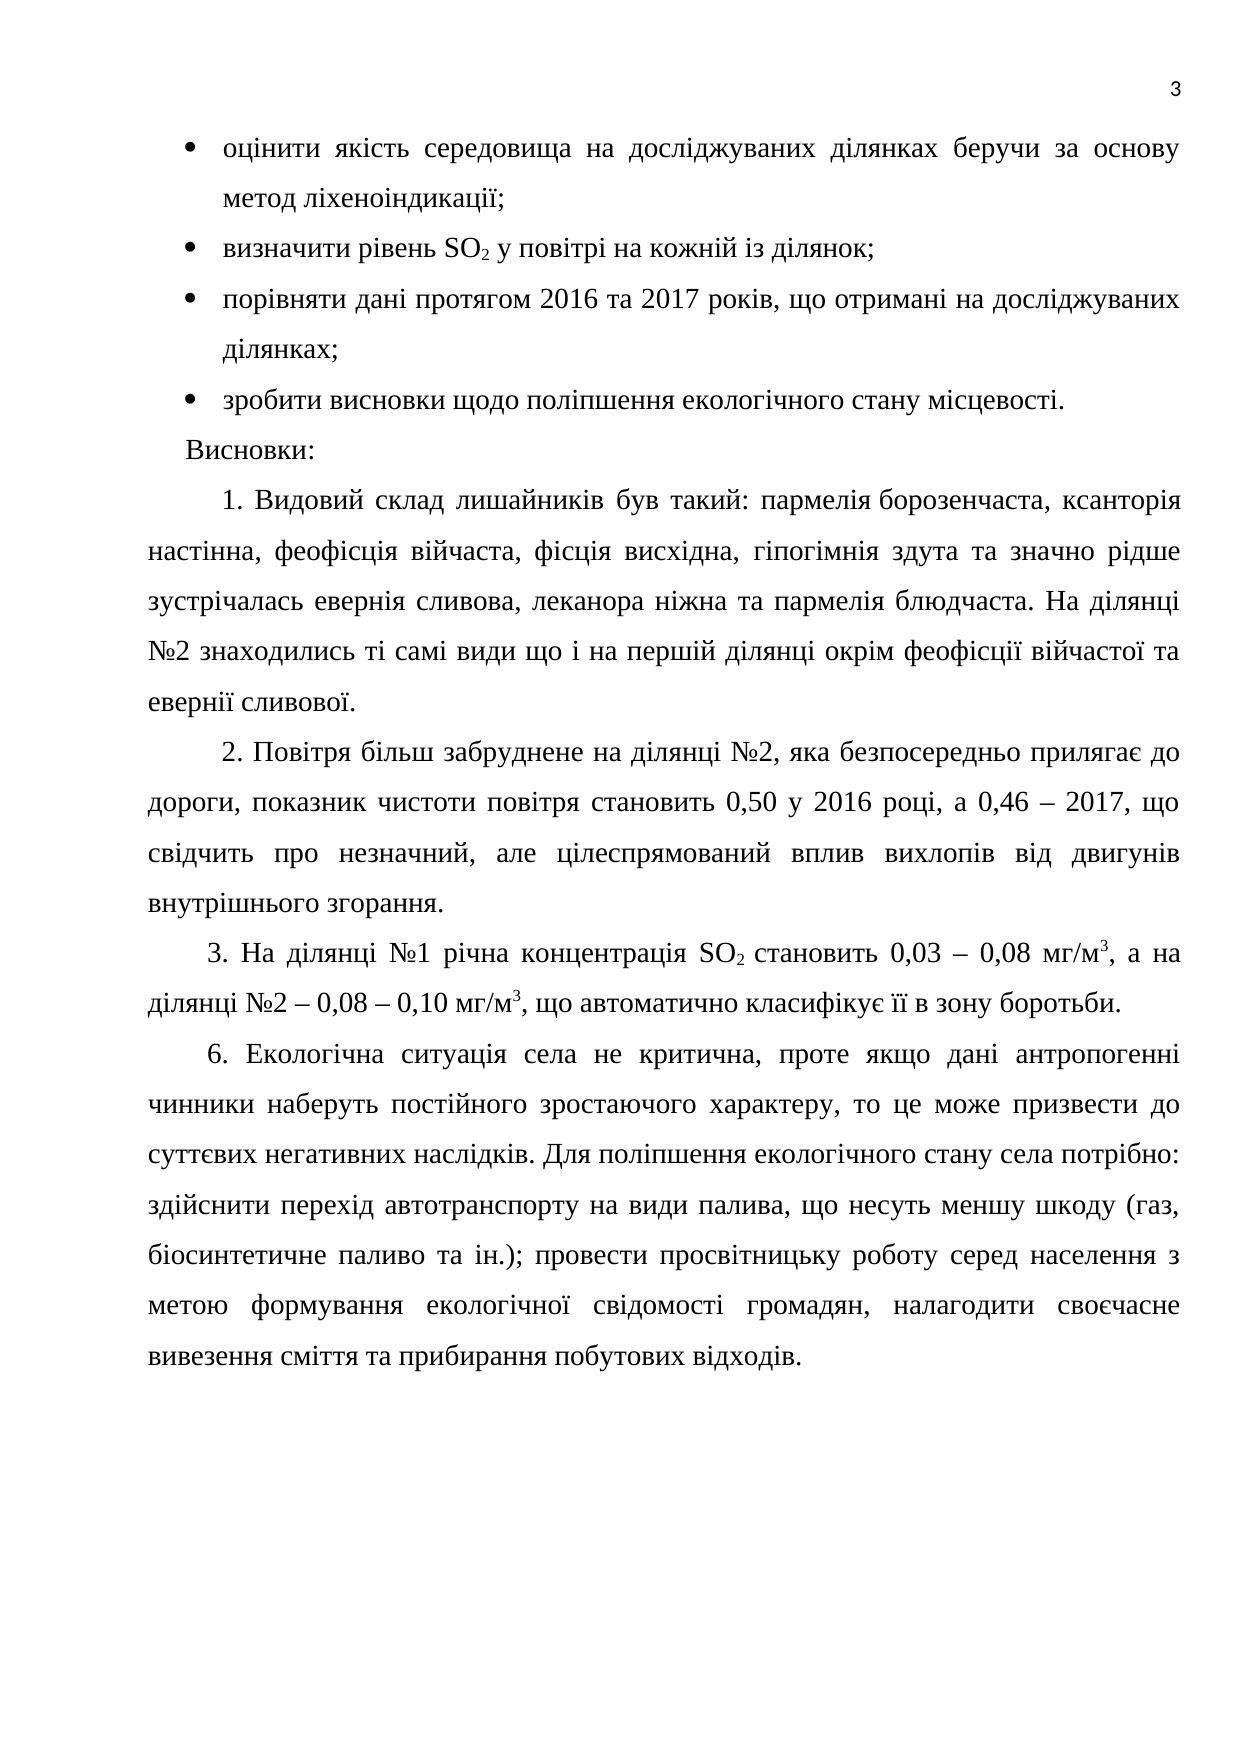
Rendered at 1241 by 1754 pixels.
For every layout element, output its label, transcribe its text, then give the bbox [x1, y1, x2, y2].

text 1. Видовий склад лишайників був такий: пармелія борозенчаста, ксанторія настінна, феофісція війчаста, фісція висхідна, гіпогімнія здута та значно рідше зустрічалась евернія сливова, леканора ніжна та пармелія блюдчаста. На ділянці №2 знаходились ті самі види що і на першій ділянці окрім феофісції війчастої та евернії сливової. [148, 482, 1181, 717]
list порівняти дані протягом 2016 та 2017 років, що отримані на досліджуваних ділянках; [185, 281, 1181, 365]
text 3. На ділянці №1 річна концентрація SO2 становить 0,03 – 0,08 мг/м3, а на ділянці №2 – 0,08 – 0,10 мг/м3, що автоматично класифікує її в зону боротьби. [148, 935, 1181, 1019]
list зробити висновки щодо поліпшення екологічного стану місцевості. [185, 382, 1181, 415]
text Висновки: [148, 432, 1181, 466]
list оцінити якість середовища на досліджуваних ділянках беручи за основу метод ліхеноіндикації; [185, 130, 1181, 214]
text 2. Повітря більш забруднене на ділянці №2, яка безпосередньо прилягає до дороги, показник чистоти повітря становить 0,50 у 2016 році, а 0,46 – 2017, що свідчить про незначний, але цілеспрямований вплив вихлопів від двигунів внутрішнього згорання. [148, 734, 1181, 918]
text 6. Екологічна ситуація села не критична, проте якщо дані антропогенні чинники наберуть постійного зростаючого характеру, то це може призвести до суттєвих негативних наслідків. Для поліпшення екологічного стану села потрібно: здійснити перехід автотранспорту на види палива, що несуть меншу шкоду (газ, біосинтетичне паливо та ін.); провести просвітницьку роботу серед населення з метою формування екологічної свідомості громадян, налагодити своєчасне вивезення сміття та прибирання побутових відходів. [148, 1036, 1181, 1371]
list визначити рівень SO2 у повітрі на кожній із ділянок; [185, 231, 1181, 264]
